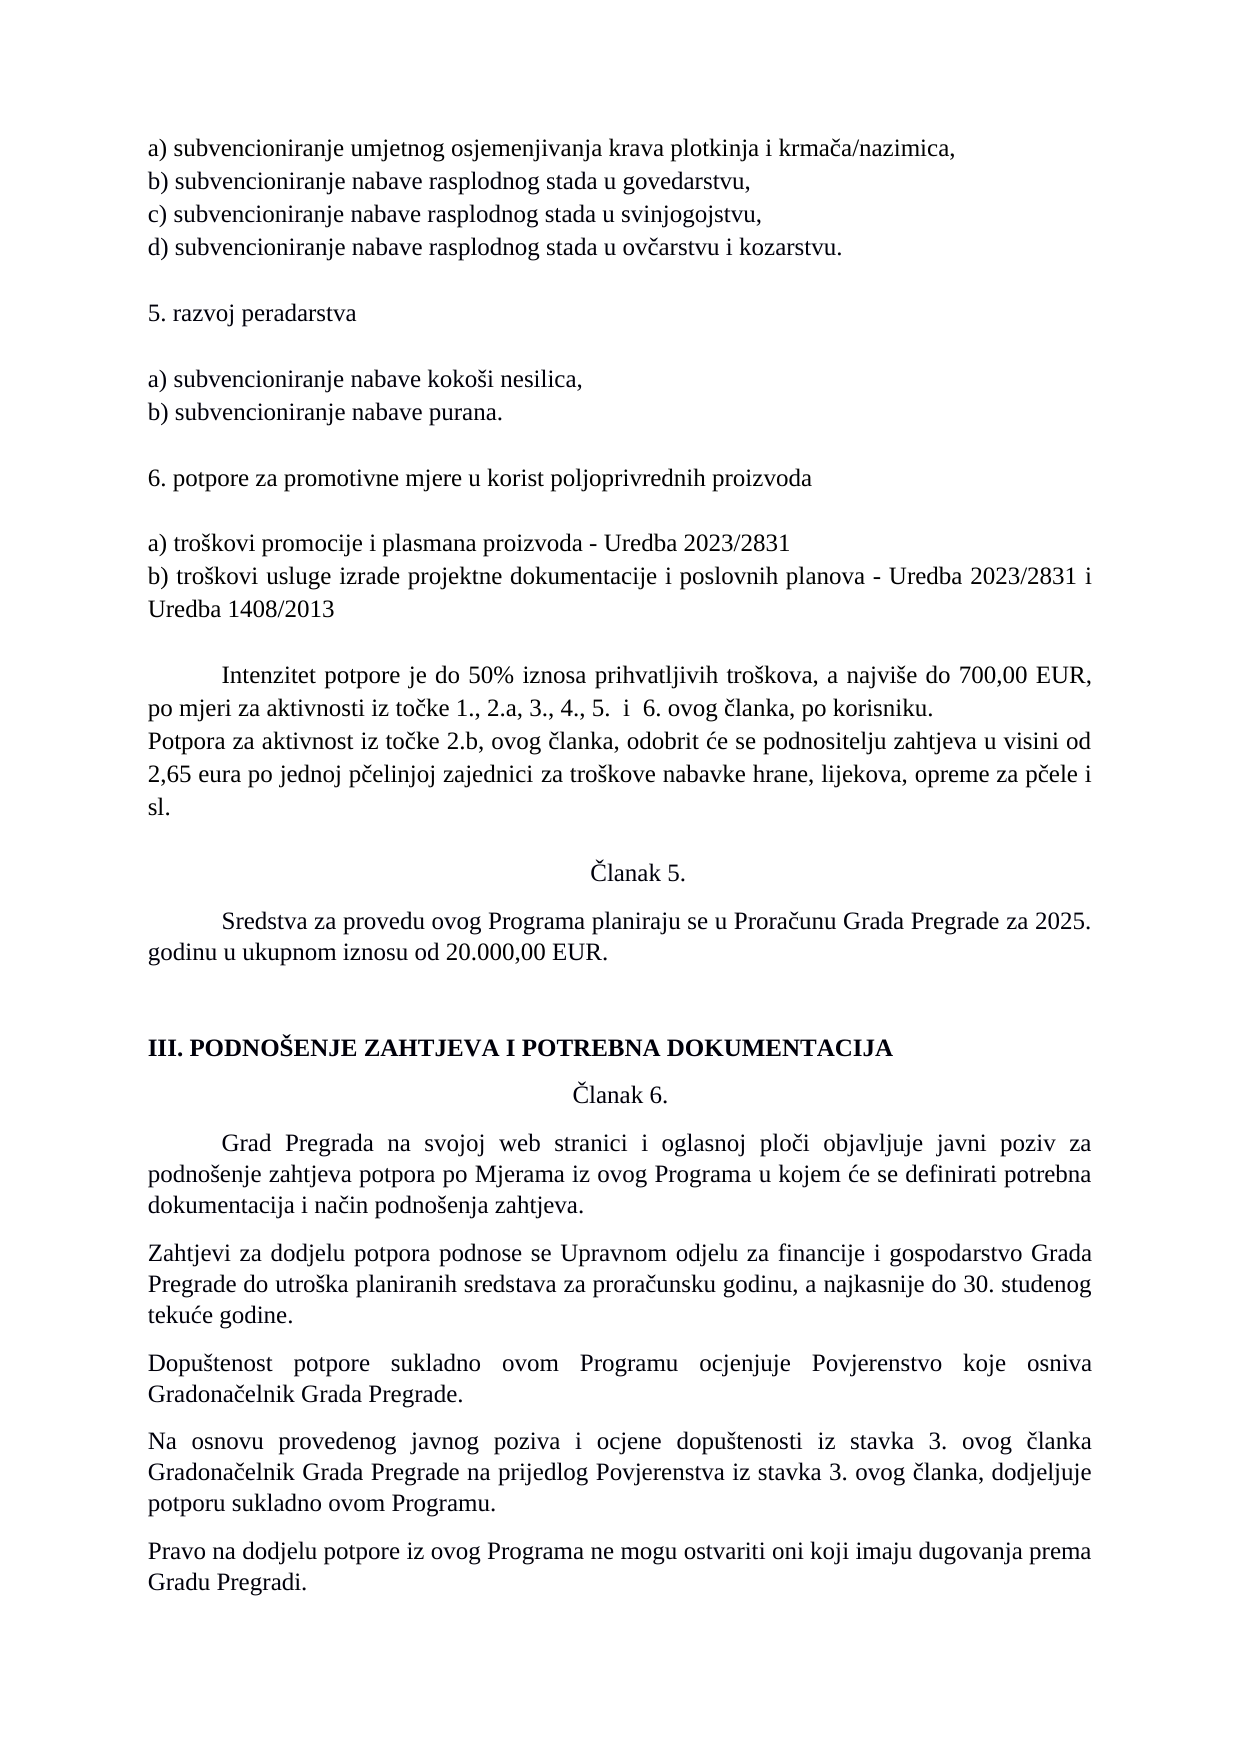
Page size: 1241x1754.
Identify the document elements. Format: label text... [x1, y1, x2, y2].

text Potpora za aktivnost iz točke 2.b, ovog članka, odobrit će se podnositelju zahtjeva u visini od 2,65 eura po jednoj pčelinjoj zajednici za troškove nabavke hrane, lijekova, opreme za pčele i sl. [148, 726, 1093, 821]
text a) troškovi promocije i plasmana proizvoda - Uredba 2023/2831 [148, 528, 1093, 557]
text Dopuštenost potpore sukladno ovom Programu ocjenjuje Povjerenstvo koje osniva Gradonačelnik Grada Pregrade. [148, 1348, 1093, 1407]
text Na osnovu provedenog javnog poziva i ocjene dopuštenosti iz stavka 3. ovog članka Gradonačelnik Grada Pregrade na prijedlog Povjerenstva iz stavka 3. ovog članka, dodjeljuje potporu sukladno ovom Programu. [148, 1426, 1093, 1517]
text Članak 6. [148, 1080, 1093, 1109]
text Pravo na dodjelu potpore iz ovog Programa ne mogu ostvariti oni koji imaju dugovanja prema Gradu Pregradi. [148, 1536, 1093, 1596]
text Intenzitet potpore je do 50% iznosa prihvatljivih troškova, a najviše do 700,00 EUR, po mjeri za aktivnosti iz točke 1., 2.a, 3., 4., 5. i 6. ovog članka, po korisniku. [148, 660, 1093, 722]
text Članak 5. [148, 858, 1093, 887]
text b) subvencioniranje nabave purana. [148, 397, 1093, 426]
text III. PODNOŠENJE ZAHTJEVA I POTREBNA DOKUMENTACIJA [148, 1033, 1093, 1061]
text b) troškovi usluge izrade projektne dokumentacije i poslovnih planova - Uredba 2023/2831 i Uredba 1408/2013 [148, 561, 1093, 623]
text Sredstva za provedu ovog Programa planiraju se u Proračunu Grada Pregrade za 2025. godinu u ukupnom iznosu od 20.000,00 EUR. [148, 906, 1093, 966]
text c) subvencioniranje nabave rasplodnog stada u svinjogojstvu, [148, 199, 1093, 228]
text Zahtjevi za dodjelu potpora podnose se Upravnom odjelu za financije i gospodarstvo Grada Pregrade do utroška planiranih sredstava za proračunsku godinu, a najkasnije do 30. studenog tekuće godine. [148, 1238, 1093, 1329]
text a) subvencioniranje nabave kokoši nesilica, [148, 364, 1093, 393]
text Grad Pregrada na svojoj web stranici i oglasnoj ploči objavljuje javni poziv za podnošenje zahtjeva potpora po Mjerama iz ovog Programa u kojem će se definirati potrebna dokumentacija i način podnošenja zahtjeva. [148, 1128, 1093, 1219]
text d) subvencioniranje nabave rasplodnog stada u ovčarstvu i kozarstvu. [148, 232, 1093, 261]
text 6. potpore za promotivne mjere u korist poljoprivrednih proizvoda [148, 463, 1093, 492]
text b) subvencioniranje nabave rasplodnog stada u govedarstvu, [148, 166, 1093, 195]
text a) subvencioniranje umjetnog osjemenjivanja krava plotkinja i krmača/nazimica, [148, 133, 1093, 162]
text 5. razvoj peradarstva [148, 298, 1093, 327]
